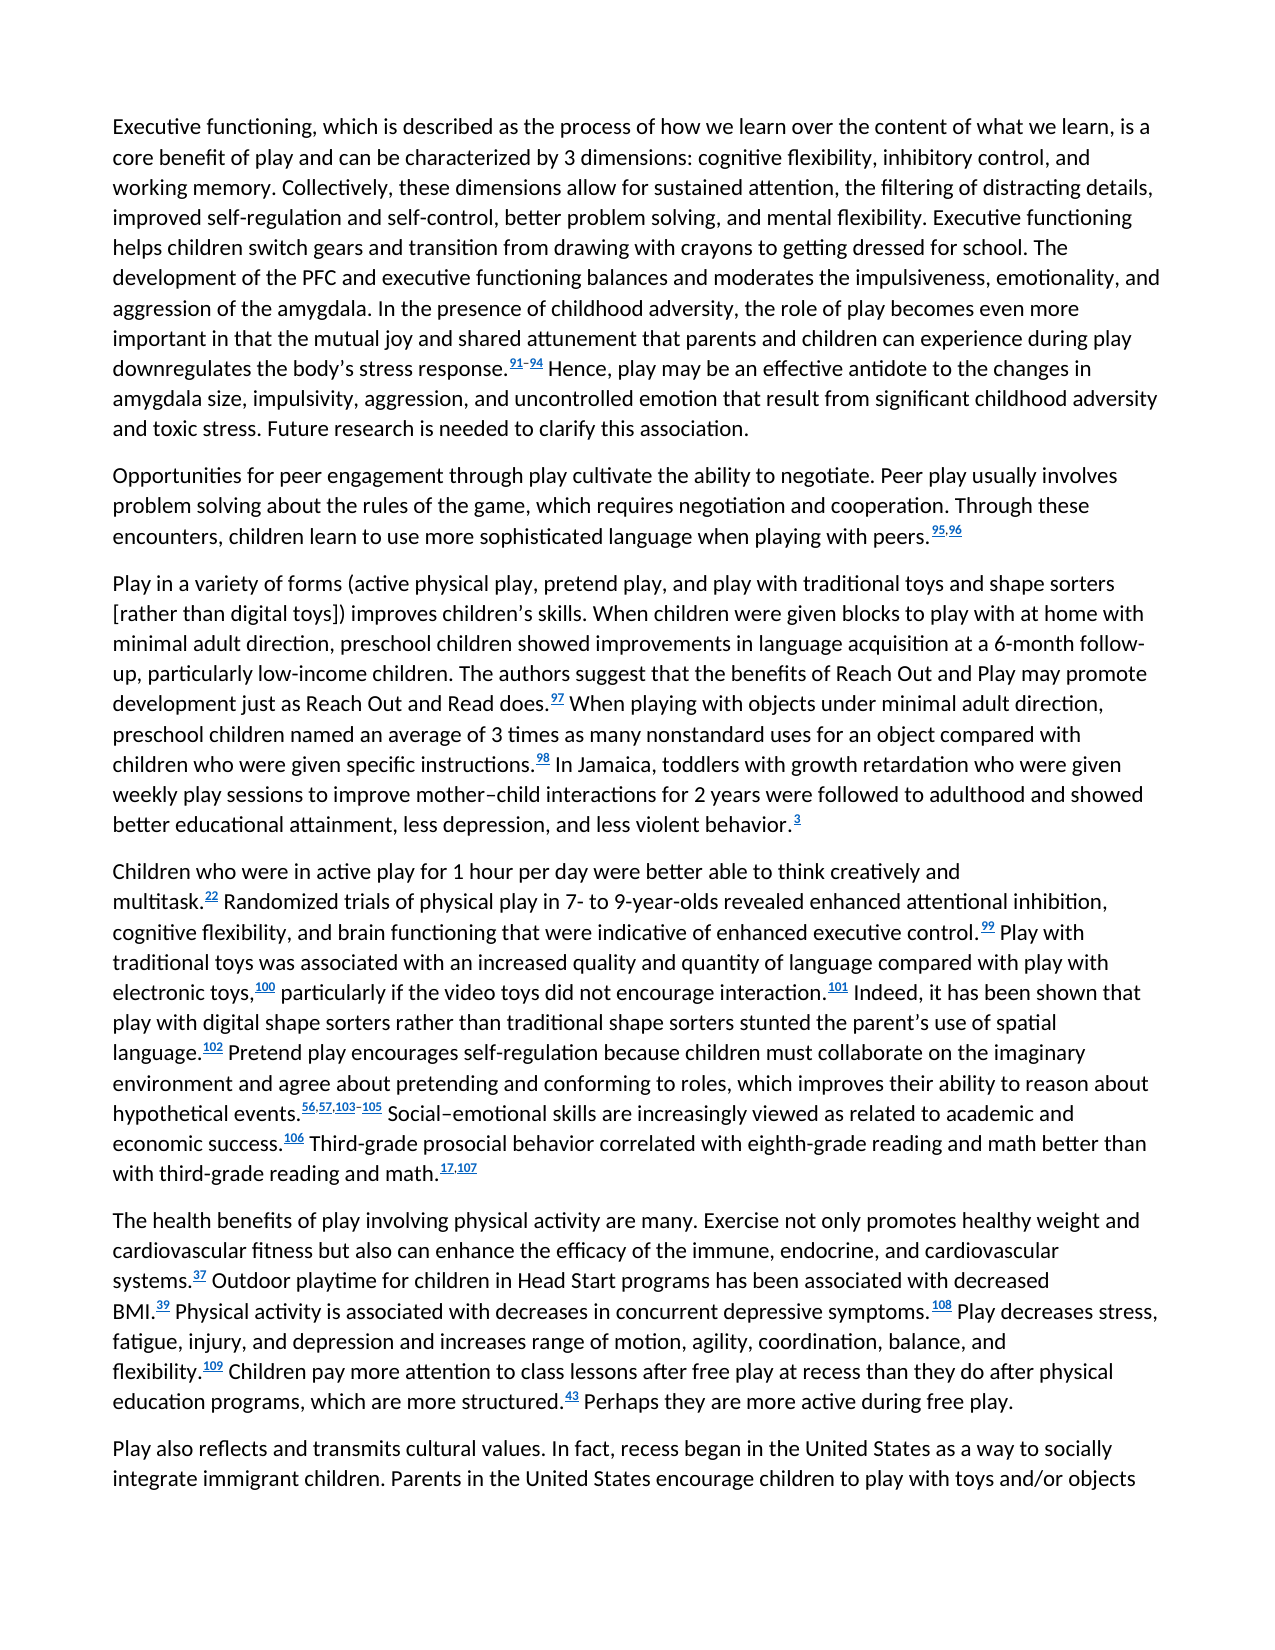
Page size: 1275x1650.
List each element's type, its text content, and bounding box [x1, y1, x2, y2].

text Opportunities for peer engagement through play cultivate the ability to negotiate. Peer play usually involves problem solving about the rules of the game, which requires negotiation and cooperation. Through these encounters, children learn to use more sophisticated language when playing with peers.95,96 [112, 461, 1162, 550]
text Children who were in active play for 1 hour per day were better able to think creatively and multitask.22 Randomized trials of physical play in 7- to 9-year-olds revealed enhanced attentional inhibition, cognitive flexibility, and brain functioning that were indicative of enhanced executive control.99 Play with traditional toys was associated with an increased quality and quantity of language compared with play with electronic toys,100 particularly if the video toys did not encourage interaction.101 Indeed, it has been shown that play with digital shape sorters rather than traditional shape sorters stunted the parent’s use of spatial language.102 Pretend play encourages self-regulation because children must collaborate on the imaginary environment and agree about pretending and conforming to roles, which improves their ability to reason about hypothetical events.56,57,103–105 Social–emotional skills are increasingly viewed as related to academic and economic success.106 Third-grade prosocial behavior correlated with eighth-grade reading and math better than with third-grade reading and math.17,107 [112, 857, 1162, 1187]
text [112, 1434, 1162, 1493]
text Executive functioning, which is described as the process of how we learn over the content of what we learn, is a core benefit of play and can be characterized by 3 dimensions: cognitive flexibility, inhibitory control, and working memory. Collectively, these dimensions allow for sustained attention, the filtering of distracting details, improved self-regulation and self-control, better problem solving, and mental flexibility. Executive functioning helps children switch gears and transition from drawing with crayons to getting dressed for school. The development of the PFC and executive functioning balances and moderates the impulsiveness, emotionality, and aggression of the amygdala. In the presence of childhood adversity, the role of play becomes even more important in that the mutual joy and shared attunement that parents and children can experience during play downregulates the body’s stress response.91–94 Hence, play may be an effective antidote to the changes in amygdala size, impulsivity, aggression, and uncontrolled emotion that result from significant childhood adversity and toxic stress. Future research is needed to clarify this association. [112, 112, 1162, 443]
text The health benefits of play involving physical activity are many. Exercise not only promotes healthy weight and cardiovascular fitness but also can enhance the efficacy of the immune, endocrine, and cardiovascular systems.37 Outdoor playtime for children in Head Start programs has been associated with decreased BMI.39 Physical activity is associated with decreases in concurrent depressive symptoms.108 Play decreases stress, fatigue, injury, and depression and increases range of motion, agility, coordination, balance, and flexibility.109 Children pay more attention to class lessons after free play at recess than they do after physical education programs, which are more structured.43 Perhaps they are more active during free play. [112, 1206, 1162, 1416]
text Play in a variety of forms (active physical play, pretend play, and play with traditional toys and shape sorters [rather than digital toys]) improves children’s skills. When children were given blocks to play with at home with minimal adult direction, preschool children showed improvements in language acquisition at a 6-month follow-up, particularly low-income children. The authors suggest that the benefits of Reach Out and Play may promote development just as Reach Out and Read does.97 When playing with objects under minimal adult direction, preschool children named an average of 3 times as many nonstandard uses for an object compared with children who were given specific instructions.98 In Jamaica, toddlers with growth retardation who were given weekly play sessions to improve mother–child interactions for 2 years were followed to adulthood and showed better educational attainment, less depression, and less violent behavior.3 [112, 569, 1162, 838]
